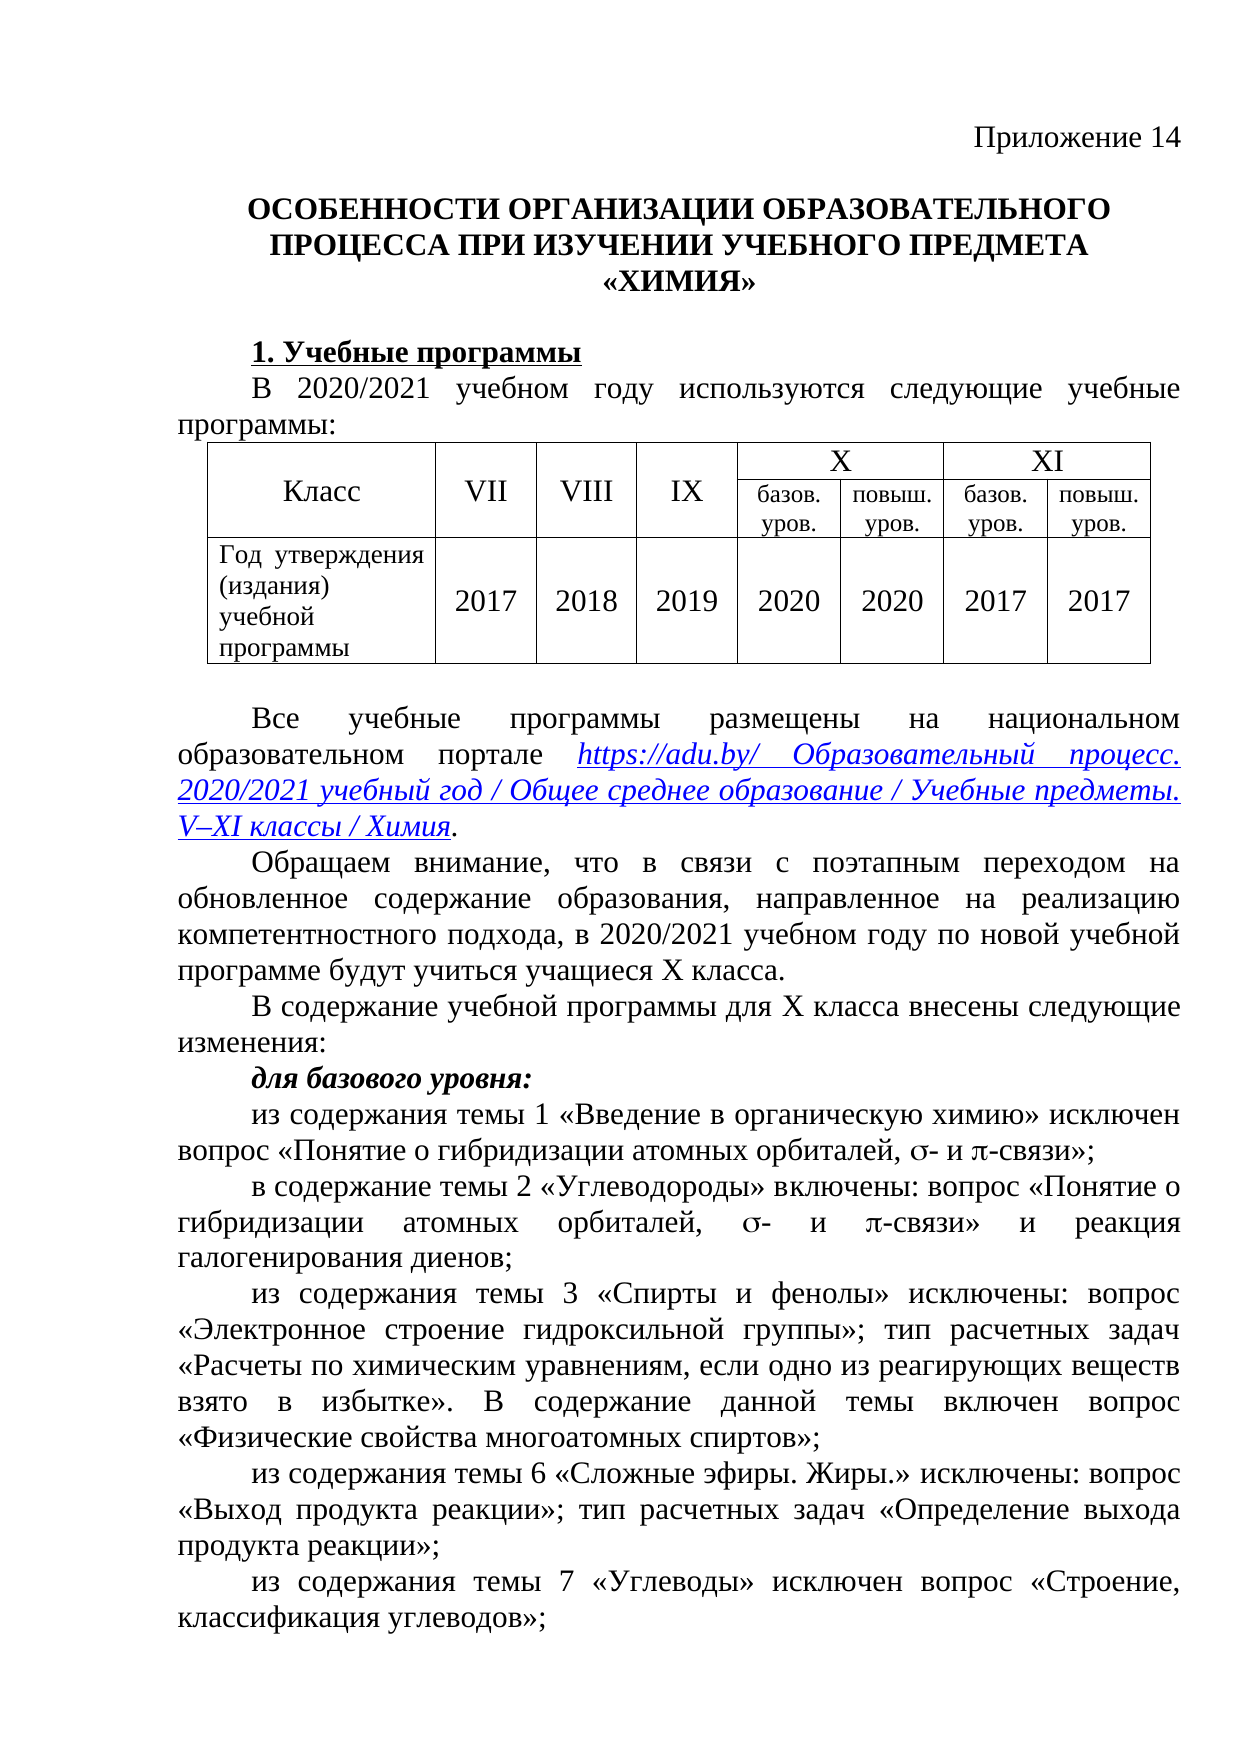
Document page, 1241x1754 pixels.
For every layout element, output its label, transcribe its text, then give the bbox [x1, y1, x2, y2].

table_cell 2017 [944, 538, 1047, 663]
table_cell 2020 [841, 538, 943, 663]
table_cell 2018 [537, 538, 636, 663]
text в содержание темы 2 «Углеводороды» включены: вопрос «Понятие о гибридизации атомных орбиталей, - и -связи» и реакция галогенирования диенов; [177, 1167, 1181, 1275]
text для базового уровня: [177, 1059, 1181, 1095]
table_cell повыш. уров. [841, 480, 943, 537]
table_cell базов. уров. [944, 480, 1047, 537]
text из содержания темы 6 «Сложные эфиры. Жиры.» исключены: вопрос «Выход продукта реакции»; тип расчетных задач «Определение выхода продукта реакции»; [177, 1454, 1181, 1562]
text из содержания темы 3 «Спирты и фенолы» исключены: вопрос «Электронное строение гидроксильной группы»; тип расчетных задач «Расчеты по химическим уравнениям, если одно из реагирующих веществ взято в избытке». В содержание данной темы включен вопрос «Физические свойства многоатомных спиртов»; [177, 1275, 1181, 1454]
table_header Класс [208, 443, 435, 537]
text Приложение 14 [177, 118, 1181, 154]
text В 2020/2021 учебном году используются следующие учебные программы: [177, 370, 1181, 442]
table_header VII [436, 443, 536, 537]
table_cell повыш. уров. [1048, 480, 1150, 537]
text Все учебные программы размещены на национальном образовательном портале https://adu.by/ Образовательный процесс. 2020/2021 учебный год / Общее среднее образование / Учебные предметы. V–XI классы / Химия. [177, 804, 1181, 843]
table_header VIII [537, 443, 636, 537]
table_cell Год утверждения (издания) учебной программы [208, 538, 435, 663]
text «Химия» [177, 262, 1181, 298]
text В содержание учебной программы для X класса внесены следующие изменения: [177, 987, 1181, 1059]
text 1. Учебные программы [177, 334, 1181, 370]
text Особенности организации образоваТельного процесса при изучении учебнОГО предмета [177, 190, 1181, 262]
text Все учебные программы размещены на национальном образовательном портале https://adu.by/ Образовательный процесс. 2020/2021 учебный год / Общее среднее образование / Учебные предметы. V–XI классы / Химия. [177, 700, 1181, 803]
table_cell 2019 [637, 538, 737, 663]
table_cell базов. уров. [738, 480, 840, 537]
table_cell 2017 [436, 538, 536, 663]
text Обращаем внимание, что в связи с поэтапным переходом на обновленное содержание образования, направленное на реализацию компетентностного подхода, в 2020/2021 учебном году по новой учебной программе будут учиться учащиеся X класса. [177, 843, 1181, 987]
table_cell 2020 [738, 538, 840, 663]
text из содержания темы 1 «Введение в органическую химию» исключен вопрос «Понятие о гибридизации атомных орбиталей, - и -связи»; [177, 1095, 1181, 1167]
table_header XI [944, 443, 1150, 478]
text из содержания темы 7 «Углеводы» исключен вопрос «Строение, классификация углеводов»; [177, 1562, 1181, 1634]
table_cell 2017 [1048, 538, 1150, 663]
table_header Х [738, 443, 943, 478]
table_header IX [637, 443, 737, 537]
